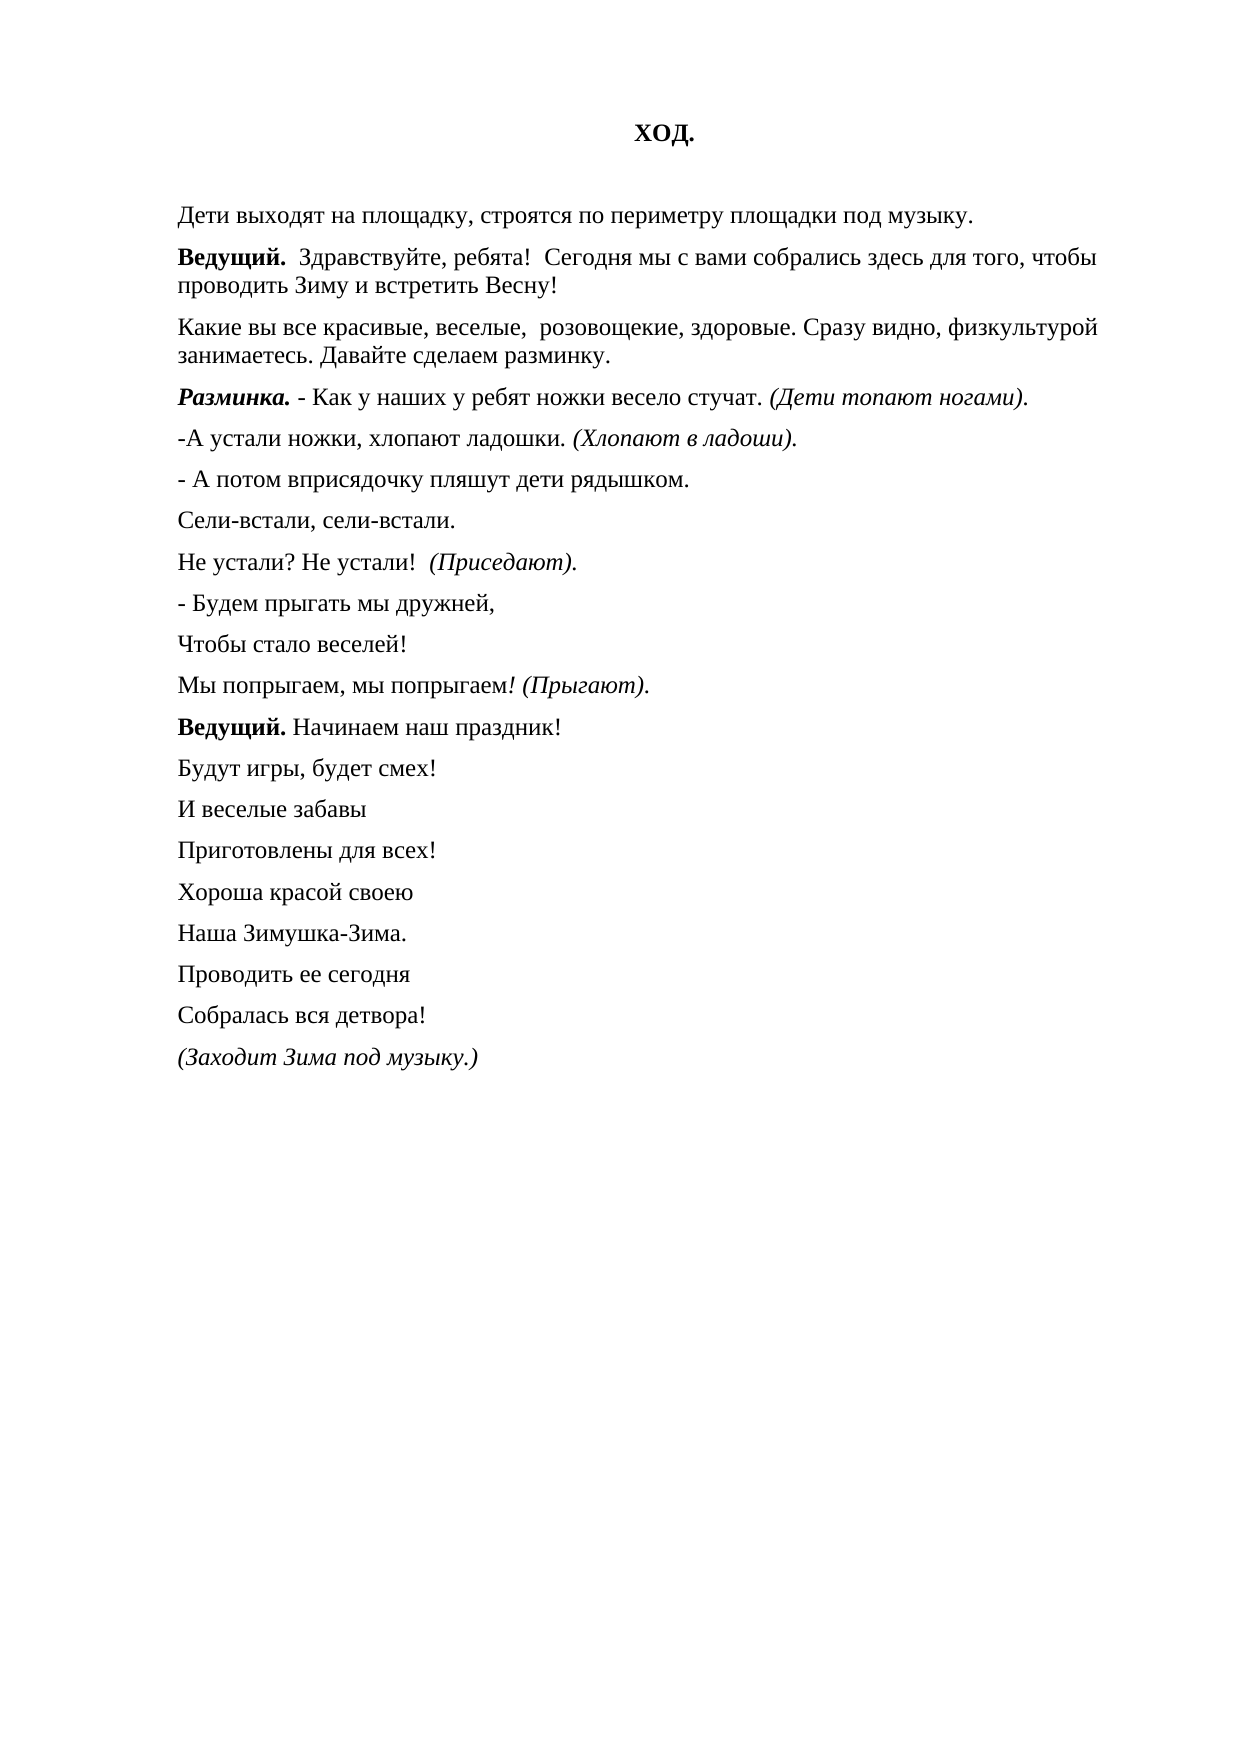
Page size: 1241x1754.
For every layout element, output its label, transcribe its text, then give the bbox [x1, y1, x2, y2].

text ХОД. [177, 118, 1152, 147]
text Хороша красой своею [177, 877, 1152, 906]
text Приготовлены для всех! [177, 836, 1152, 864]
text Собралась вся детвора! [177, 1001, 1152, 1029]
text Будут игры, будет смех! [177, 753, 1152, 782]
text И веселые забавы [177, 794, 1152, 823]
text Проводить ее сегодня [177, 959, 1152, 988]
text -А устали ножки, хлопают ладошки. (Хлопают в ладоши). [177, 423, 1152, 452]
text Сели-встали, сели-встали. [177, 506, 1152, 534]
text Ведущий. Здравствуйте, ребята! Сегодня мы с вами собрались здесь для того, чтобы проводить Зиму и встретить Весну! [177, 242, 1152, 299]
text Ведущий. Начинаем наш праздник! [177, 712, 1152, 741]
text - А потом вприсядочку пляшут дети рядышком. [177, 464, 1152, 493]
text Наша Зимушка-Зима. [177, 918, 1152, 947]
text Дети выходят на площадку, строятся по периметру площадки под музыку. [177, 201, 1152, 229]
text Разминка. - Как у наших у ребят ножки весело стучат. (Дети топают ногами). [177, 382, 1152, 411]
text Какие вы все красивые, веселые, розовощекие, здоровые. Сразу видно, физкультурой занимаетесь. Давайте сделаем разминку. [177, 312, 1152, 369]
text - Будем прыгать мы дружней, [177, 588, 1152, 617]
text Чтобы стало веселей! [177, 629, 1152, 658]
text Не устали? Не устали! (Приседают). [177, 547, 1152, 576]
text (Заходит Зима под музыку.) [177, 1042, 1152, 1071]
text Мы попрыгаем, мы попрыгаем! (Прыгают). [177, 671, 1152, 699]
